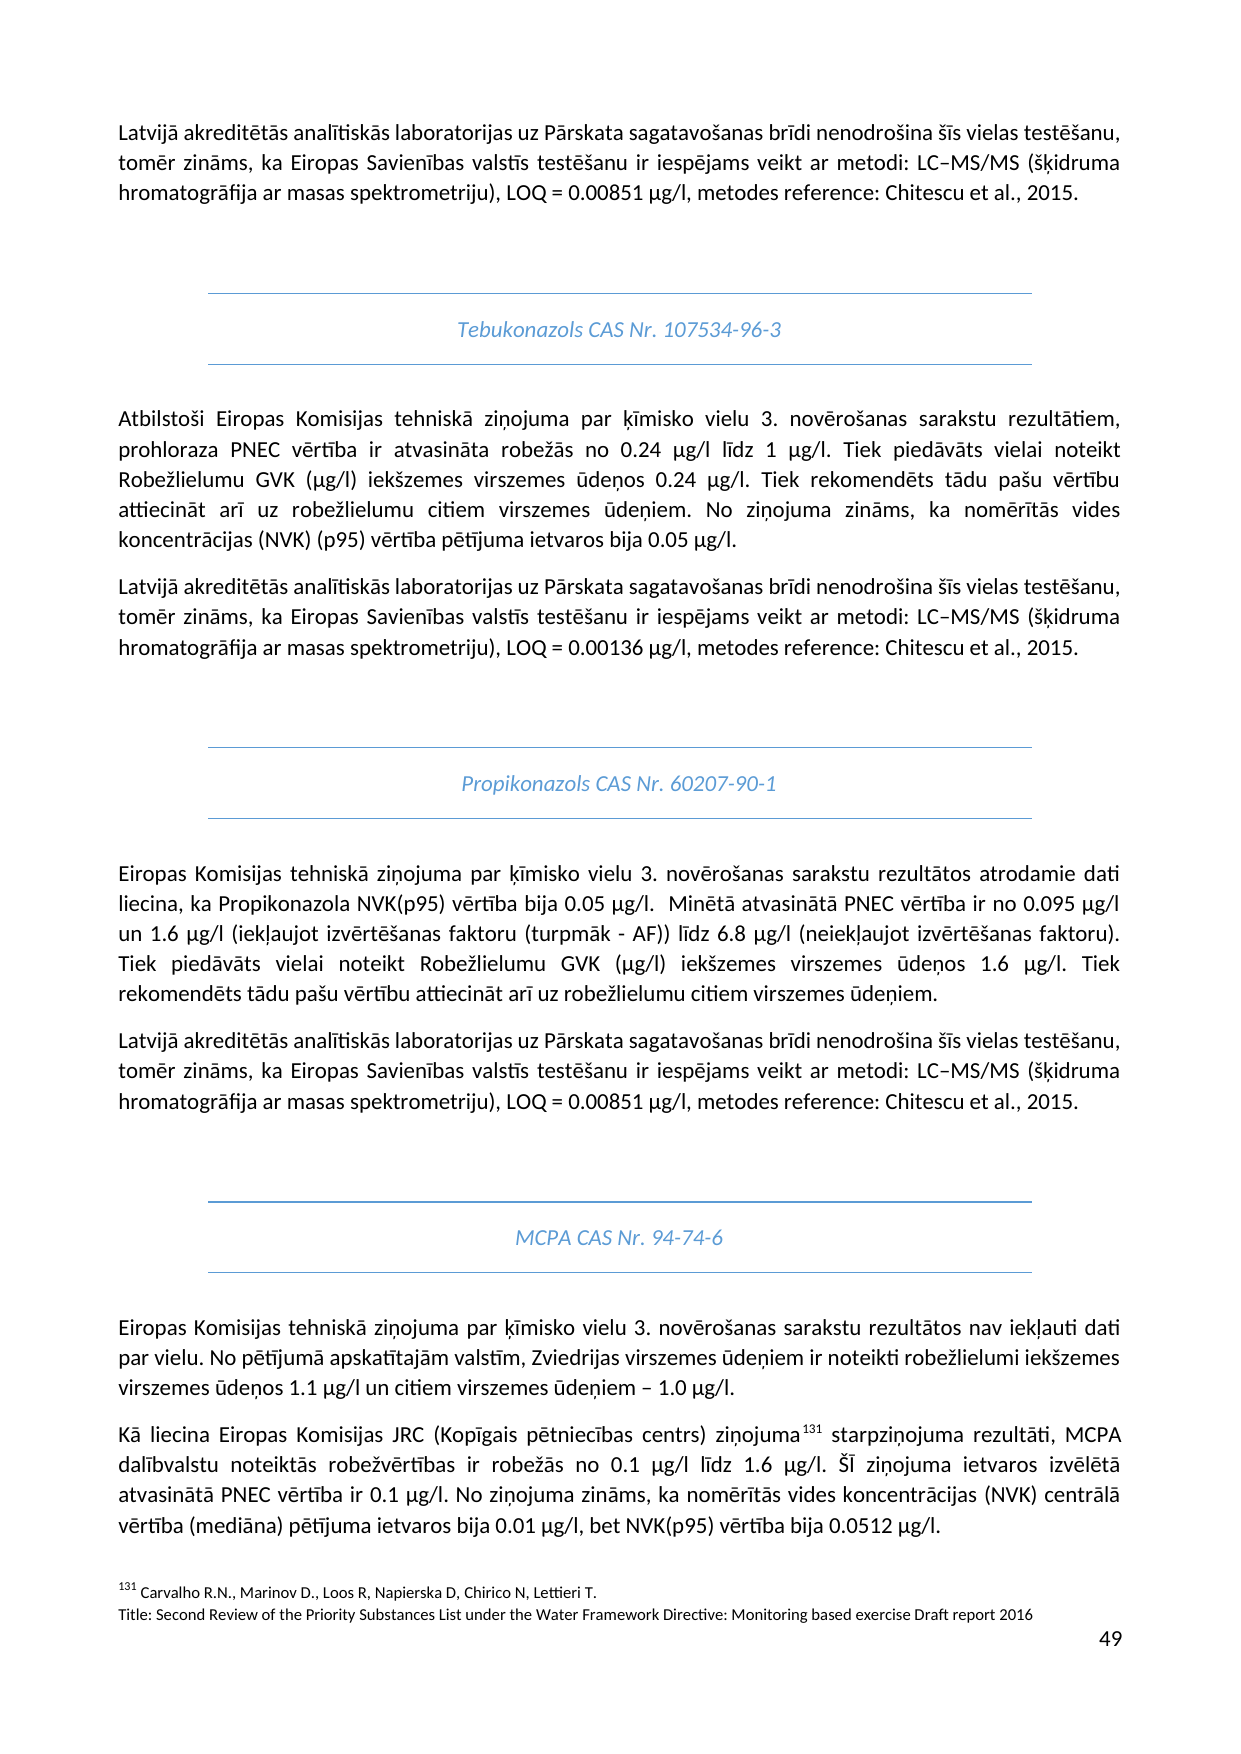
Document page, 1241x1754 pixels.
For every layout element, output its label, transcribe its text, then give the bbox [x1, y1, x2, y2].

text Eiropas Komisijas tehniskā ziņojuma par ķīmisko vielu 3. novērošanas sarakstu rezultātos nav iekļauti dati par vielu. No pētījumā apskatītajām valstīm, Zviedrijas virszemes ūdeņiem ir noteikti robežlielumi iekšzemes virszemes ūdeņos 1.1 µg/l un citiem virszemes ūdeņiem – 1.0 μg/l. [118, 1313, 1122, 1401]
text MCPA CAS Nr. 94-74-6 [208, 1203, 1032, 1272]
text Latvijā akreditētās analītiskās laboratorijas uz Pārskata sagatavošanas brīdi nenodrošina šīs vielas testēšanu, tomēr zināms, ka Eiropas Savienības valstīs testēšanu ir iespējams veikt ar metodi: LC–MS/MS (šķidruma hromatogrāfija ar masas spektrometriju), LOQ = 0.00851 µg/l, metodes reference: Chitescu et al., 2015. [118, 1026, 1122, 1115]
text Propikonazols CAS Nr. 60207-90-1 [208, 748, 1032, 818]
text Eiropas Komisijas tehniskā ziņojuma par ķīmisko vielu 3. novērošanas sarakstu rezultātos atrodamie dati liecina, ka Propikonazola NVK(p95) vērtība bija 0.05 µg/l. Minētā atvasinātā PNEC vērtība ir no 0.095 µg/l un 1.6 µg/l (iekļaujot izvērtēšanas faktoru (turpmāk - AF)) līdz 6.8 µg/l (neiekļaujot izvērtēšanas faktoru). Tiek piedāvāts vielai noteikt Robežlielumu GVK (μg/l) iekšzemes virszemes ūdeņos 1.6 µg/l. Tiek rekomendēts tādu pašu vērtību attiecināt arī uz robežlielumu citiem virszemes ūdeņiem. [118, 859, 1122, 1008]
text Latvijā akreditētās analītiskās laboratorijas uz Pārskata sagatavošanas brīdi nenodrošina šīs vielas testēšanu, tomēr zināms, ka Eiropas Savienības valstīs testēšanu ir iespējams veikt ar metodi: LC–MS/MS (šķidruma hromatogrāfija ar masas spektrometriju), LOQ = 0.00851 µg/l, metodes reference: Chitescu et al., 2015. [118, 118, 1122, 207]
text Latvijā akreditētās analītiskās laboratorijas uz Pārskata sagatavošanas brīdi nenodrošina šīs vielas testēšanu, tomēr zināms, ka Eiropas Savienības valstīs testēšanu ir iespējams veikt ar metodi: LC–MS/MS (šķidruma hromatogrāfija ar masas spektrometriju), LOQ = 0.00136 µg/l, metodes reference: Chitescu et al., 2015. [118, 572, 1122, 661]
text Atbilstoši Eiropas Komisijas tehniskā ziņojuma par ķīmisko vielu 3. novērošanas sarakstu rezultātiem, prohloraza PNEC vērtība ir atvasināta robežās no 0.24 µg/l līdz 1 µg/l. Tiek piedāvāts vielai noteikt Robežlielumu GVK (μg/l) iekšzemes virszemes ūdeņos 0.24 µg/l. Tiek rekomendēts tādu pašu vērtību attiecināt arī uz robežlielumu citiem virszemes ūdeņiem. No ziņojuma zināms, ka nomērītās vides koncentrācijas (NVK) (p95) vērtība pētījuma ietvaros bija 0.05 µg/l. [118, 404, 1122, 553]
text Tebukonazols CAS Nr. 107534-96-3 [208, 294, 1032, 364]
text Kā liecina Eiropas Komisijas JRC (Kopīgais pētniecības centrs) ziņojuma starpziņojuma rezultāti, MCPA dalībvalstu noteiktās robežvērtības ir robežās no 0.1 μg/l līdz 1.6 μg/l. ŠĪ ziņojuma ietvaros izvēlētā atvasinātā PNEC vērtība ir 0.1 μg/l. No ziņojuma zināms, ka nomērītās vides koncentrācijas (NVK) centrālā vērtība (mediāna) pētījuma ietvaros bija 0.01 µg/l, bet NVK(p95) vērtība bija 0.0512 µg/l. [118, 1420, 1122, 1539]
